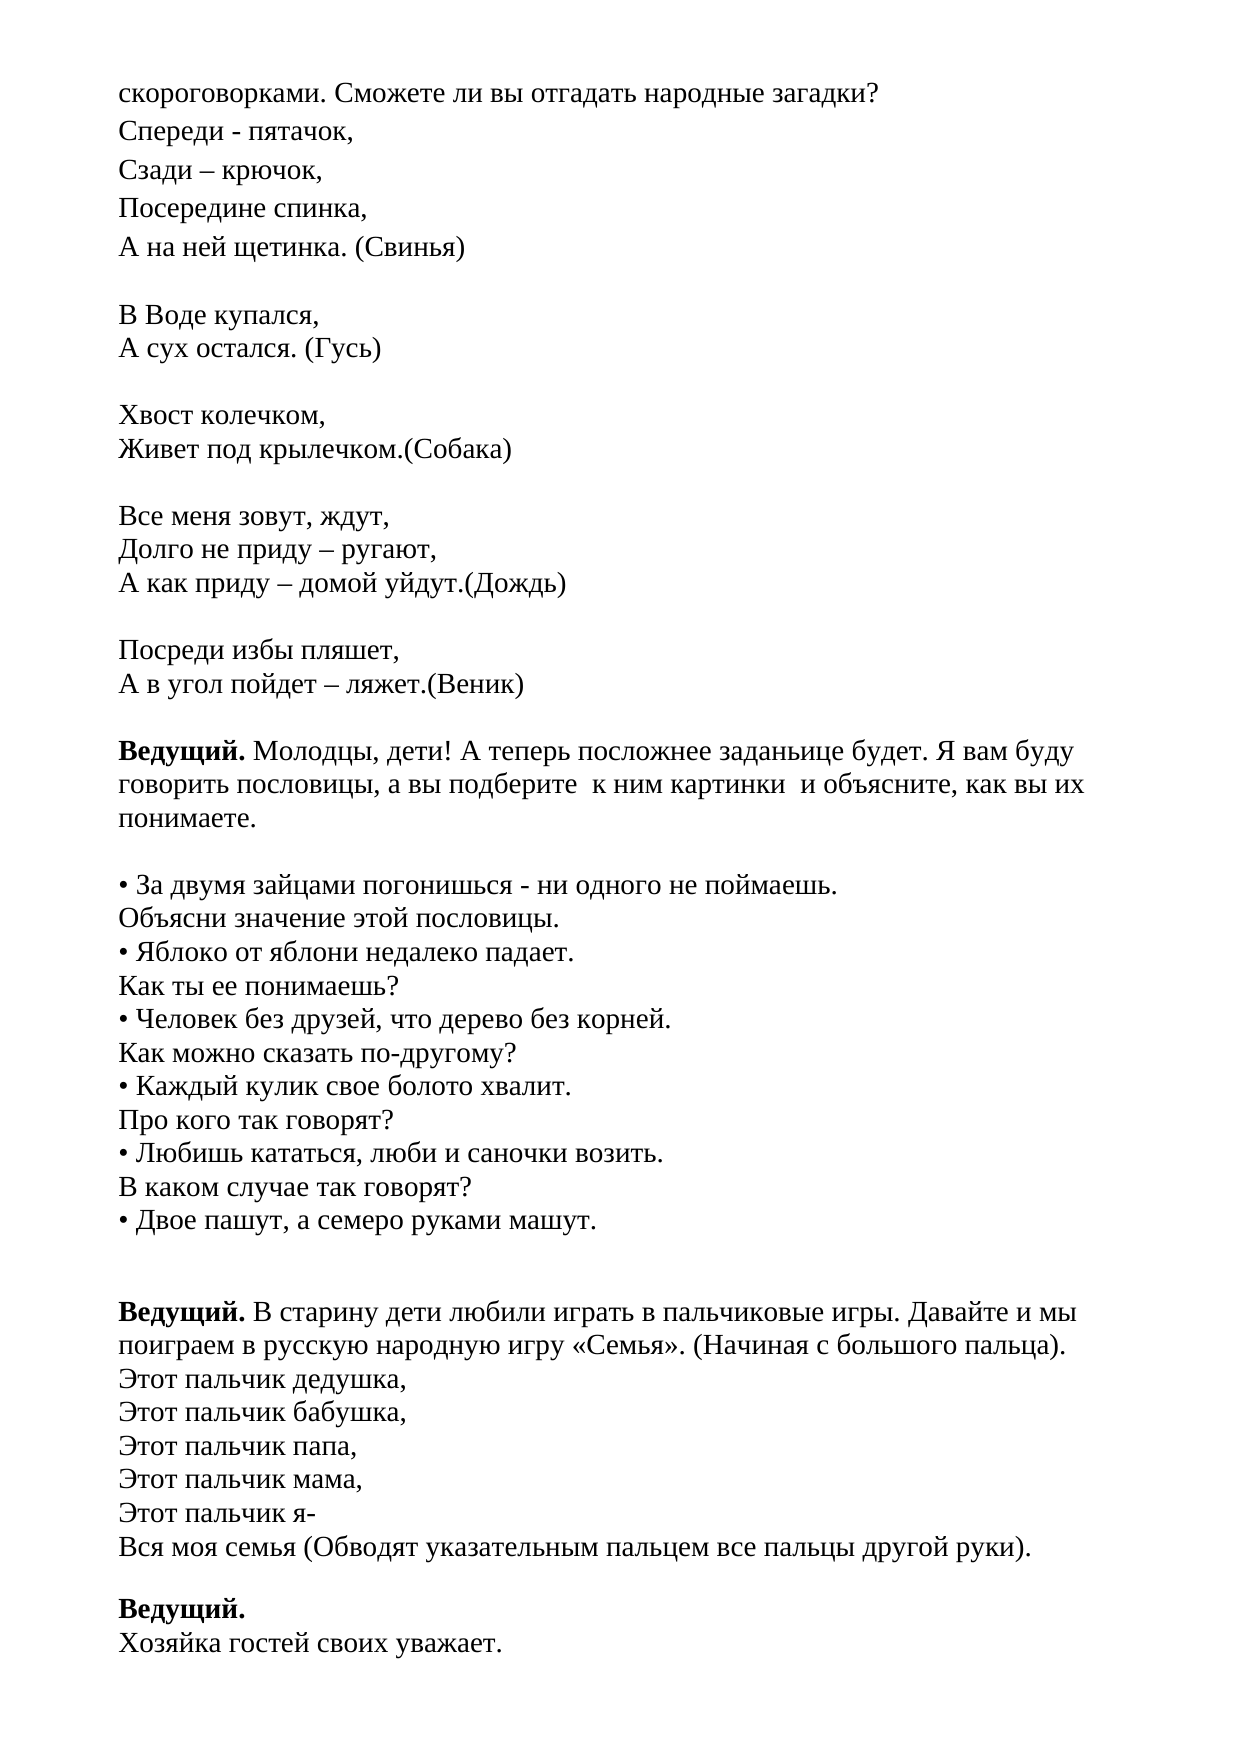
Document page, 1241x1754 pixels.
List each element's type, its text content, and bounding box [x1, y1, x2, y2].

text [118, 1591, 1165, 1658]
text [118, 75, 1165, 263]
text В Воде купался, А сух остался. (Гусь) Хвост колечком, Живет под крылечком.(Собака) Все меня зовут, ждут, Долго не приду – ругают, А как приду – домой уйдут.(Дождь) Посреди избы пляшет, А в угол пойдет – ляжет.(Веник) Ведущий. Молодцы, дети! А теперь посложнее заданьице будет. Я вам буду говорить пословицы, а вы подберите к ним картинки и объясните, как вы их понимаете. • За двумя зайцами погонишься - ни одного не поймаешь. Объясни значение этой пословицы. • Яблоко от яблони недалеко падает. Как ты ее понимаешь? • Человек без друзей, что дерево без корней. Как можно сказать по-другому? • Каждый кулик свое болото хвалит. Про кого так говорят? • Любишь кататься, люби и саночки возить. В каком случае так говорят? • Двое пашут, а семеро руками машут. [118, 297, 1165, 1265]
text Ведущий. В старину дети любили играть в пальчиковые игры. Давайте и мы поиграем в русскую народную игру «Семья». (Начиная с большого пальца). Этот пальчик дедушка, Этот пальчик бабушка, Этот пальчик папа, Этот пальчик мама, Этот пальчик я- Вся моя семья (Обводят указательным пальцем все пальцы другой руки). [118, 1294, 1165, 1562]
